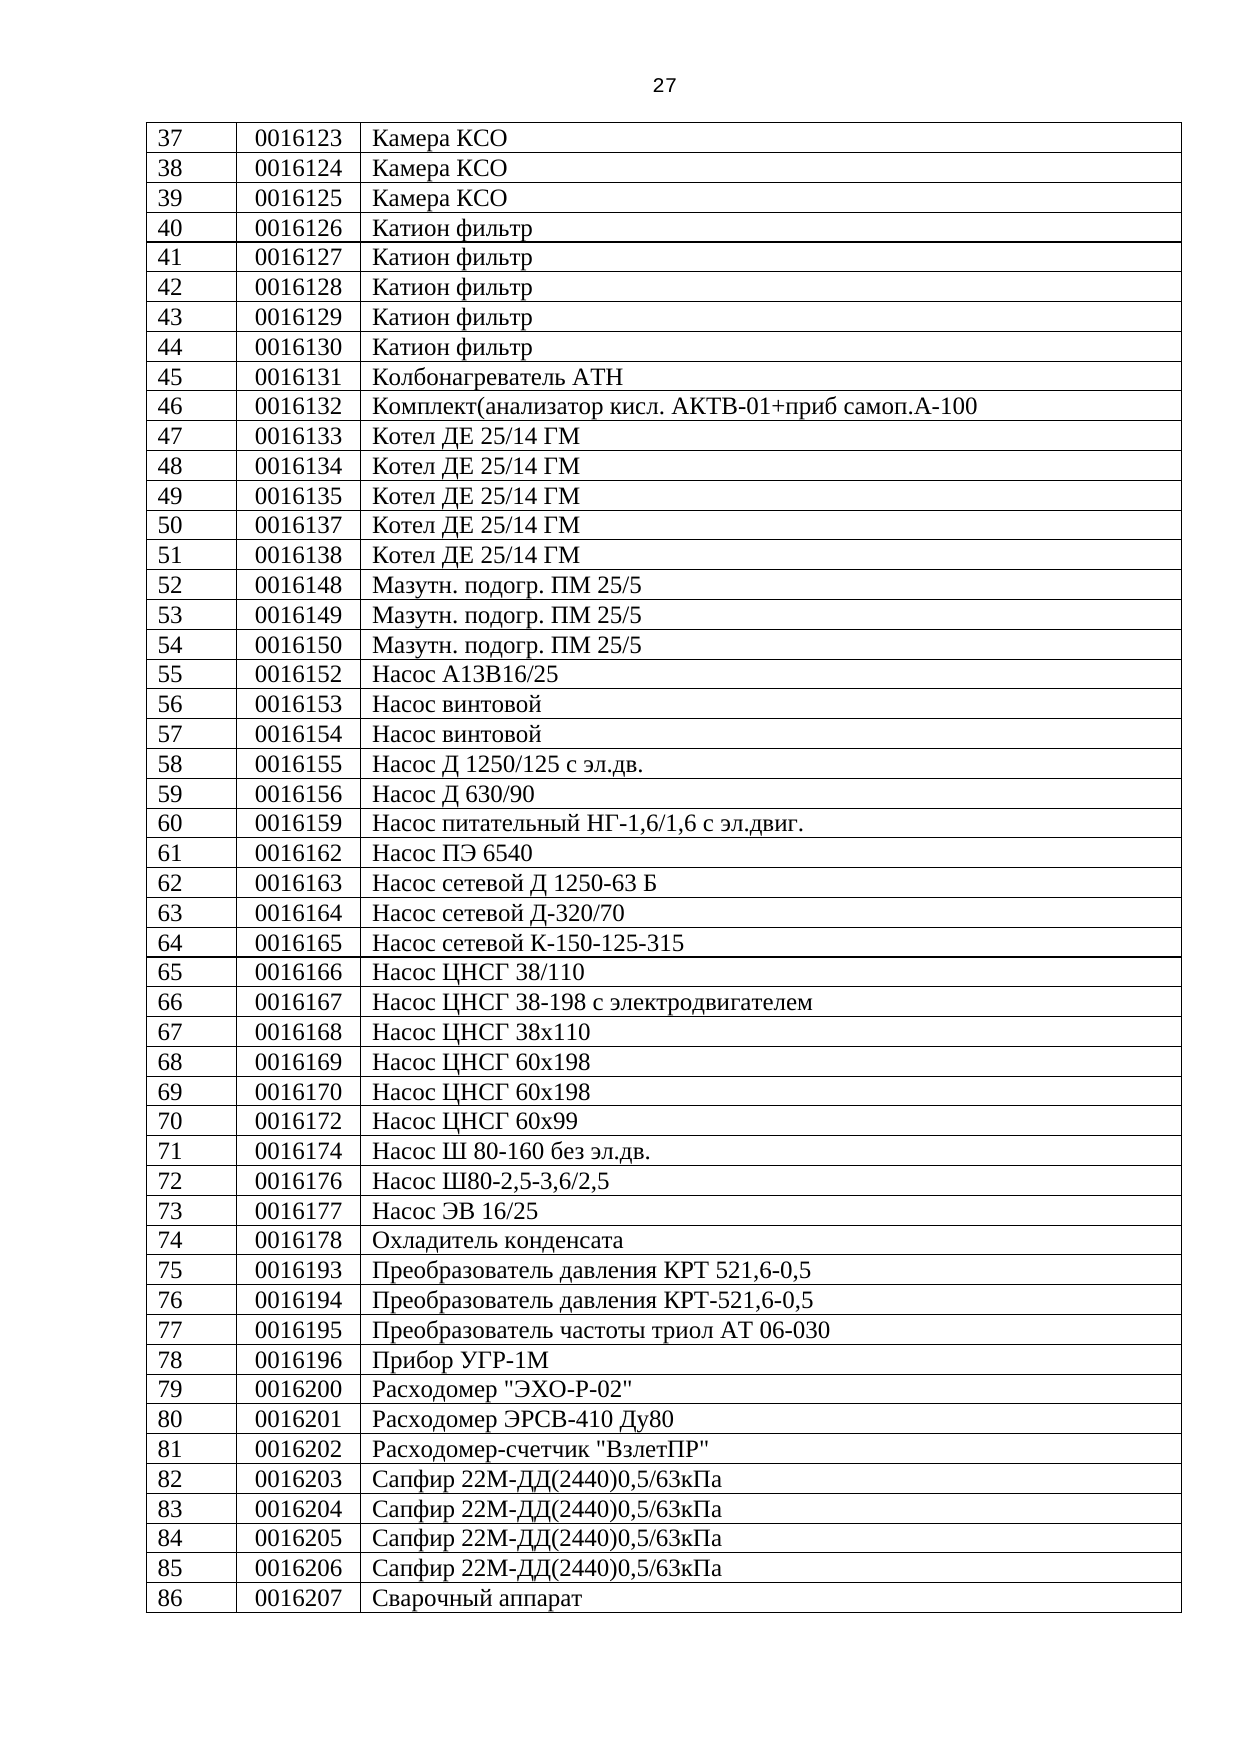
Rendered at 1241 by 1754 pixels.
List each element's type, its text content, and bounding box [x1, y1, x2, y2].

table_cell Котел ДЕ 25/14 ГМ [361, 540, 1181, 569]
table_cell 0016172 [237, 1106, 360, 1135]
table_cell 69 [147, 1077, 236, 1105]
table_cell Преобразователь давления КРТ 521,6-0,5 [361, 1255, 1181, 1284]
table_cell Котел ДЕ 25/14 ГМ [361, 451, 1181, 480]
table_cell Котел ДЕ 25/14 ГМ [361, 511, 1181, 539]
table_cell 79 [147, 1375, 236, 1403]
table_cell 50 [147, 511, 236, 539]
table_cell 84 [147, 1524, 236, 1552]
table_cell 47 [147, 421, 236, 450]
table_cell Камера КСО [361, 183, 1181, 212]
table_cell 86 [147, 1583, 236, 1612]
table_cell Насос ПЭ 6540 [361, 838, 1181, 867]
table_cell 0016204 [237, 1494, 360, 1522]
table_cell Катион фильтр [361, 332, 1181, 361]
table_cell 0016149 [237, 600, 360, 629]
table_cell 0016130 [237, 332, 360, 361]
table_cell 64 [147, 928, 236, 956]
table_cell 60 [147, 809, 236, 837]
table_cell 0016194 [237, 1285, 360, 1314]
table_cell 0016165 [237, 928, 360, 956]
table_cell 0016203 [237, 1464, 360, 1493]
table_cell 0016200 [237, 1375, 360, 1403]
table_cell 73 [147, 1196, 236, 1224]
table_cell Насос винтовой [361, 689, 1181, 718]
table_cell Преобразователь давления КРТ-521,6-0,5 [361, 1285, 1181, 1314]
table_cell 0016163 [237, 868, 360, 897]
table_cell 46 [147, 391, 236, 420]
table_cell 0016169 [237, 1047, 360, 1076]
table_cell 41 [147, 243, 236, 271]
table_cell 0016174 [237, 1136, 360, 1165]
table_cell 70 [147, 1106, 236, 1135]
table_cell 0016153 [237, 689, 360, 718]
table_cell 0016176 [237, 1166, 360, 1195]
table_cell 78 [147, 1345, 236, 1373]
table_cell 0016152 [237, 660, 360, 688]
table_cell Котел ДЕ 25/14 ГМ [361, 481, 1181, 509]
table_cell 54 [147, 630, 236, 658]
table_cell 0016177 [237, 1196, 360, 1224]
table_cell 76 [147, 1285, 236, 1314]
table_cell Охладитель конденсата [361, 1226, 1181, 1254]
table_cell 0016129 [237, 302, 360, 331]
table_cell 39 [147, 183, 236, 212]
table_cell 0016154 [237, 719, 360, 748]
table_cell 85 [147, 1553, 236, 1582]
table_cell Насос ЦНСГ 60х198 [361, 1047, 1181, 1076]
table_cell Сапфир 22М-ДД(2440)0,5/63кПа [361, 1553, 1181, 1582]
table_cell Насос ЦНСГ 60х99 [361, 1106, 1181, 1135]
table_cell Мазутн. подогр. ПМ 25/5 [361, 600, 1181, 629]
table_cell 61 [147, 838, 236, 867]
table_cell Мазутн. подогр. ПМ 25/5 [361, 630, 1181, 658]
table_cell 53 [147, 600, 236, 629]
table_cell 0016125 [237, 183, 360, 212]
table_cell 72 [147, 1166, 236, 1195]
table_cell Насос питательный НГ-1,6/1,6 с эл.двиг. [361, 809, 1181, 837]
table_cell Прибор УГР-1М [361, 1345, 1181, 1373]
table_cell Насос ЦНСГ 38х110 [361, 1017, 1181, 1046]
table_cell 80 [147, 1404, 236, 1433]
table_cell Комплект(анализатор кисл. АКТВ-01+приб самоп.А-100 [361, 391, 1181, 420]
table_cell 66 [147, 987, 236, 1016]
table_cell Сапфир 22М-ДД(2440)0,5/63кПа [361, 1494, 1181, 1522]
table_cell 0016196 [237, 1345, 360, 1373]
table_cell 0016201 [237, 1404, 360, 1433]
table_cell Камера КСО [361, 123, 1181, 152]
table_cell 0016155 [237, 749, 360, 778]
table_cell Расходомер "ЭХО-Р-02" [361, 1375, 1181, 1403]
table_cell 55 [147, 660, 236, 688]
table_cell Насос сетевой Д 1250-63 Б [361, 868, 1181, 897]
table_cell Котел ДЕ 25/14 ГМ [361, 421, 1181, 450]
table_cell Насос Ш80-2,5-3,6/2,5 [361, 1166, 1181, 1195]
table_cell 57 [147, 719, 236, 748]
table_cell 62 [147, 868, 236, 897]
table_cell 0016195 [237, 1315, 360, 1344]
table_cell Насос винтовой [361, 719, 1181, 748]
table_cell 0016132 [237, 391, 360, 420]
table_cell Преобразователь частоты триол АТ 06-030 [361, 1315, 1181, 1344]
table_cell 74 [147, 1226, 236, 1254]
table_cell 43 [147, 302, 236, 331]
table_cell 52 [147, 570, 236, 599]
table_cell 0016135 [237, 481, 360, 509]
table_cell 81 [147, 1434, 236, 1463]
table_cell Насос ЦНСГ 38/110 [361, 958, 1181, 986]
table_cell Насос ЦНСГ 38-198 с электродвигателем [361, 987, 1181, 1016]
table_cell 49 [147, 481, 236, 509]
table_cell Сапфир 22М-ДД(2440)0,5/63кПа [361, 1524, 1181, 1552]
table_cell 40 [147, 213, 236, 241]
table_cell Колбонагреватель АТН [361, 362, 1181, 390]
table_cell 0016124 [237, 153, 360, 182]
table_cell 0016168 [237, 1017, 360, 1046]
table_cell 0016148 [237, 570, 360, 599]
table_cell 0016127 [237, 243, 360, 271]
table_cell 51 [147, 540, 236, 569]
table_cell Катион фильтр [361, 272, 1181, 301]
table_cell 0016206 [237, 1553, 360, 1582]
table_cell 67 [147, 1017, 236, 1046]
table_cell 0016205 [237, 1524, 360, 1552]
table_cell 42 [147, 272, 236, 301]
table_cell 0016128 [237, 272, 360, 301]
table_cell 0016193 [237, 1255, 360, 1284]
table_cell 0016162 [237, 838, 360, 867]
table_cell 68 [147, 1047, 236, 1076]
table_cell Насос Ш 80-160 без эл.дв. [361, 1136, 1181, 1165]
table_cell 44 [147, 332, 236, 361]
table_cell 0016178 [237, 1226, 360, 1254]
table_cell 38 [147, 153, 236, 182]
table_cell 45 [147, 362, 236, 390]
table_cell Насос Д 630/90 [361, 779, 1181, 807]
table_cell Насос сетевой К-150-125-315 [361, 928, 1181, 956]
table_cell 0016156 [237, 779, 360, 807]
table_cell 58 [147, 749, 236, 778]
table_cell 77 [147, 1315, 236, 1344]
table_cell Катион фильтр [361, 243, 1181, 271]
table_cell Насос А13В16/25 [361, 660, 1181, 688]
table_cell Расходомер ЭРСВ-410 Ду80 [361, 1404, 1181, 1433]
table_cell 0016126 [237, 213, 360, 241]
table_cell Сапфир 22М-ДД(2440)0,5/63кПа [361, 1464, 1181, 1493]
table_cell 0016159 [237, 809, 360, 837]
table_cell 0016164 [237, 898, 360, 927]
table_cell 0016150 [237, 630, 360, 658]
table_cell Мазутн. подогр. ПМ 25/5 [361, 570, 1181, 599]
table_cell Насос сетевой Д-320/70 [361, 898, 1181, 927]
table_cell 0016133 [237, 421, 360, 450]
table_cell 63 [147, 898, 236, 927]
table_cell 71 [147, 1136, 236, 1165]
table_cell Насос ЭВ 16/25 [361, 1196, 1181, 1224]
table_cell 37 [147, 123, 236, 152]
table_cell Камера КСО [361, 153, 1181, 182]
table_cell Сварочный аппарат [361, 1583, 1181, 1612]
table_cell Катион фильтр [361, 213, 1181, 241]
table_cell 0016170 [237, 1077, 360, 1105]
table_cell 0016138 [237, 540, 360, 569]
table_cell 65 [147, 958, 236, 986]
table_cell 48 [147, 451, 236, 480]
table_cell Насос ЦНСГ 60х198 [361, 1077, 1181, 1105]
table_cell 83 [147, 1494, 236, 1522]
table_cell 0016166 [237, 958, 360, 986]
table_cell 59 [147, 779, 236, 807]
table_cell 0016207 [237, 1583, 360, 1612]
table_cell Расходомер-счетчик "ВзлетПР" [361, 1434, 1181, 1463]
table_cell 0016202 [237, 1434, 360, 1463]
table_cell Катион фильтр [361, 302, 1181, 331]
table_cell 82 [147, 1464, 236, 1493]
table_cell 56 [147, 689, 236, 718]
table_cell 0016167 [237, 987, 360, 1016]
table_cell 0016137 [237, 511, 360, 539]
table_cell 0016131 [237, 362, 360, 390]
table_cell 0016134 [237, 451, 360, 480]
table_cell 0016123 [237, 123, 360, 152]
table_cell 75 [147, 1255, 236, 1284]
table_cell Насос Д 1250/125 с эл.дв. [361, 749, 1181, 778]
